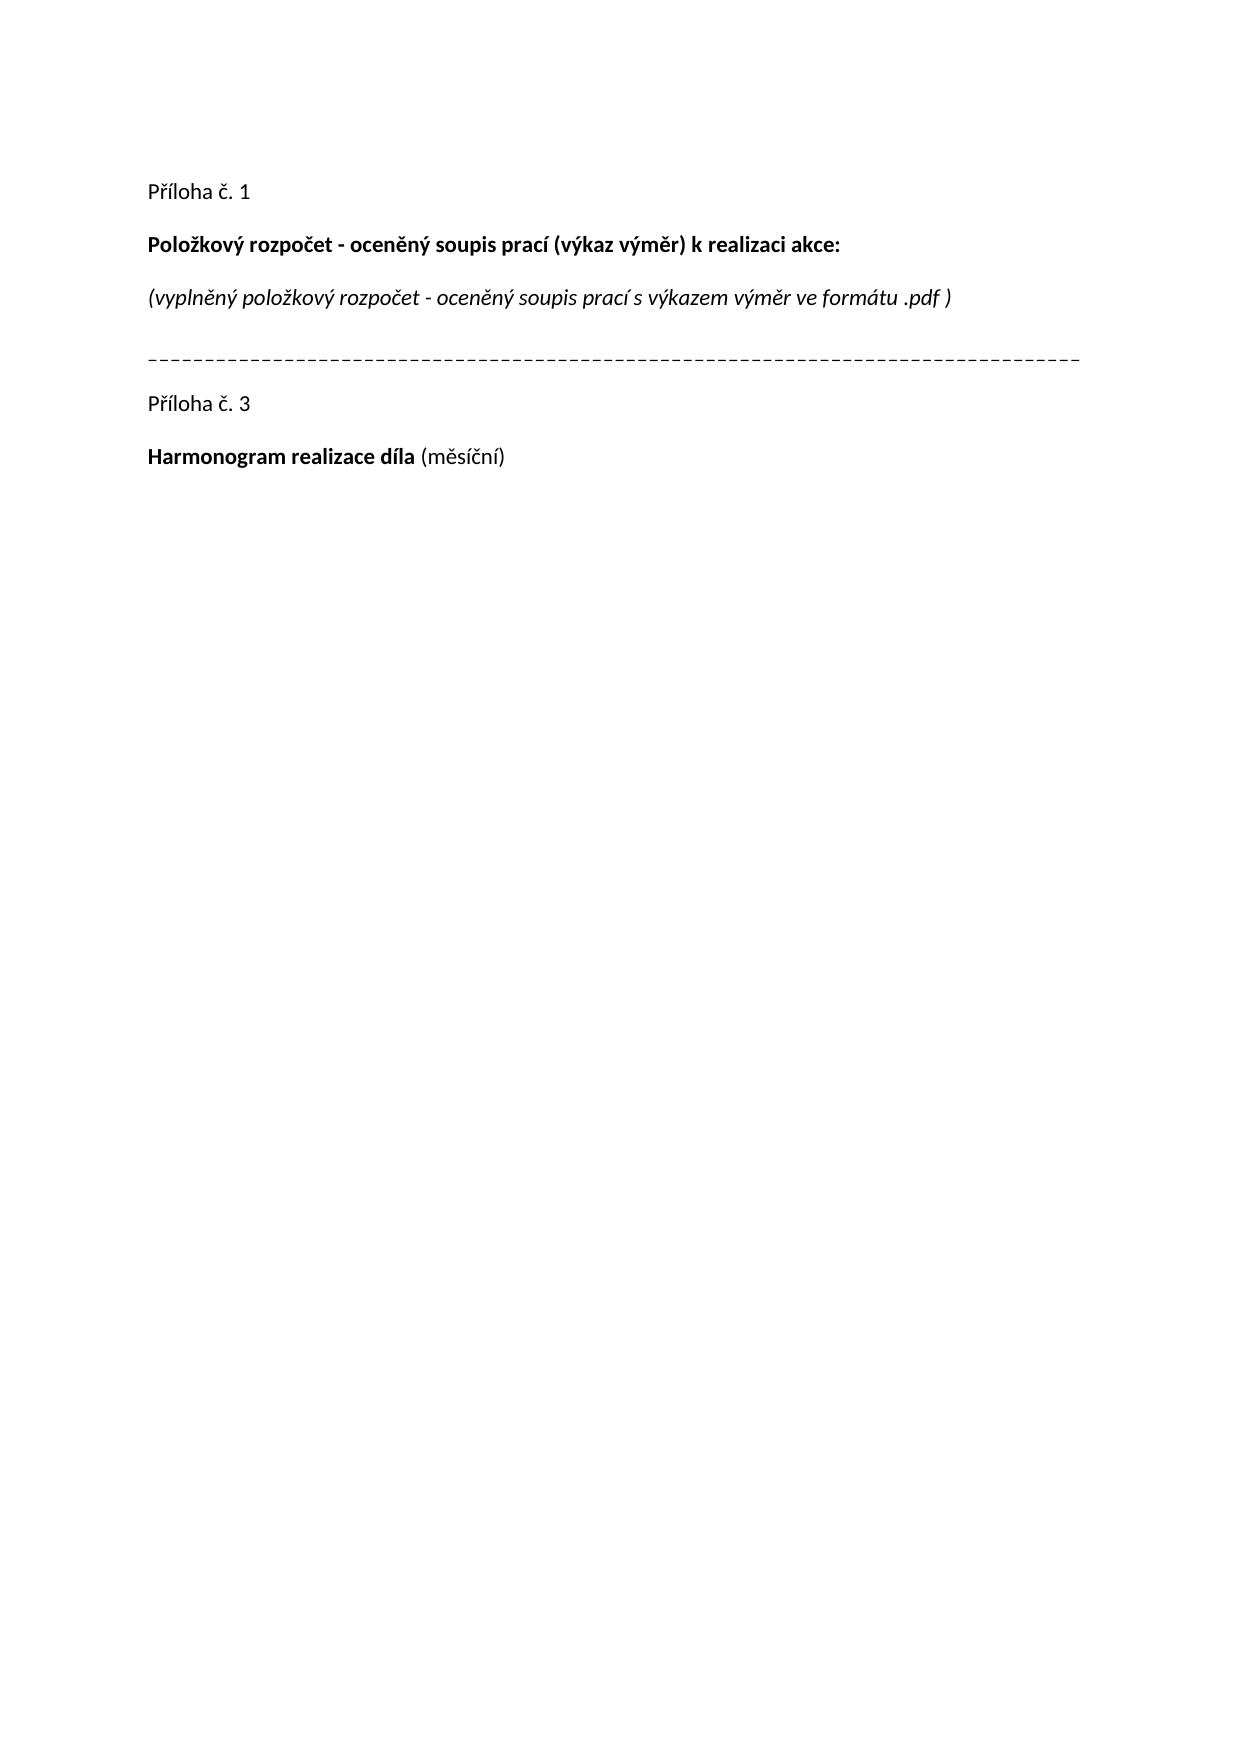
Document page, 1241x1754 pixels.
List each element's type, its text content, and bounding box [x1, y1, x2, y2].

text Harmonogram realizace díla (měsíční) [148, 442, 1092, 470]
text __________________________________________________________________________________ [148, 336, 1092, 364]
text Příloha č. 1 [148, 177, 1092, 205]
text (vyplněný položkový rozpočet - oceněný soupis prací s výkazem výměr ve formátu .pdf ) [148, 283, 1092, 311]
text Příloha č. 3 [148, 389, 1092, 417]
text Položkový rozpočet - oceněný soupis prací (výkaz výměr) k realizaci akce: [148, 230, 1092, 258]
